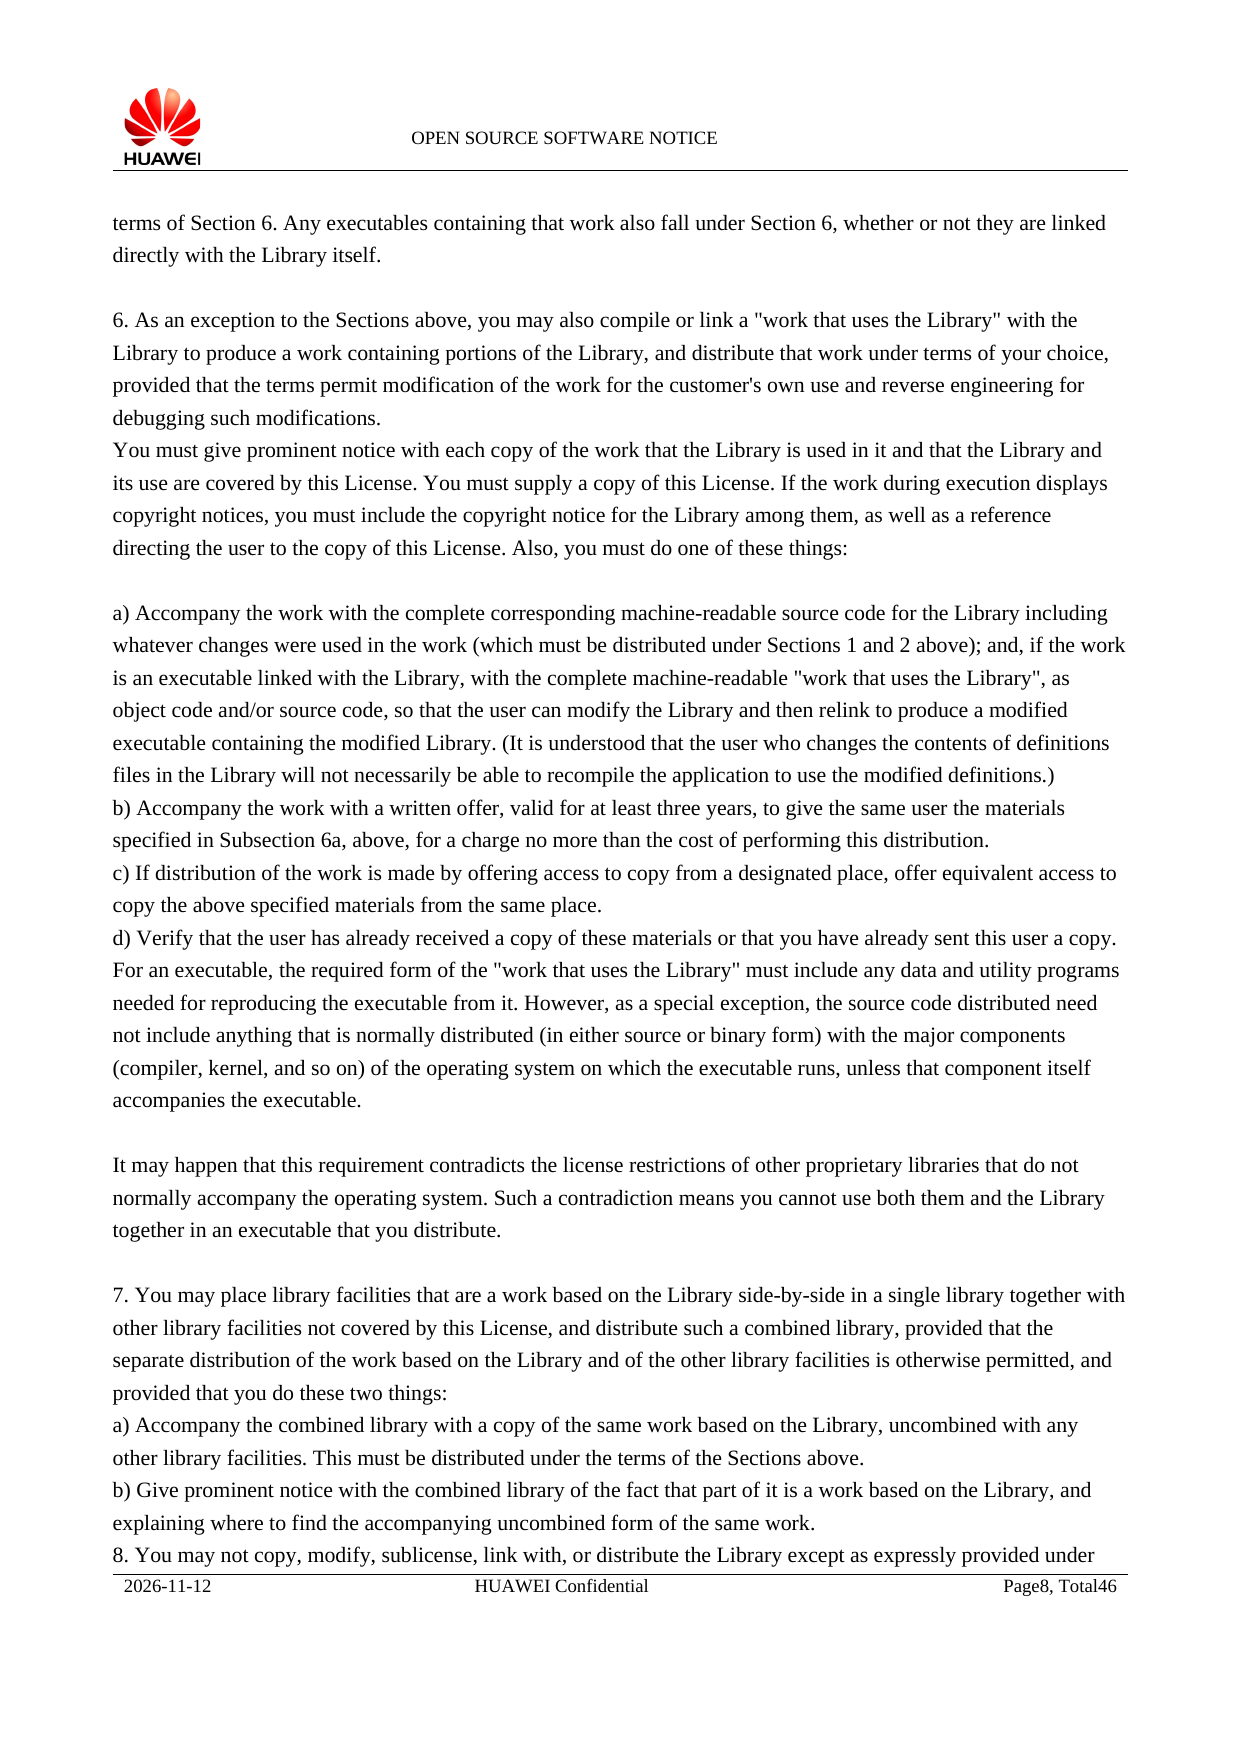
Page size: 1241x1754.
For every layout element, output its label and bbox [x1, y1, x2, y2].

picture [124, 88, 201, 165]
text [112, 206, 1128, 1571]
